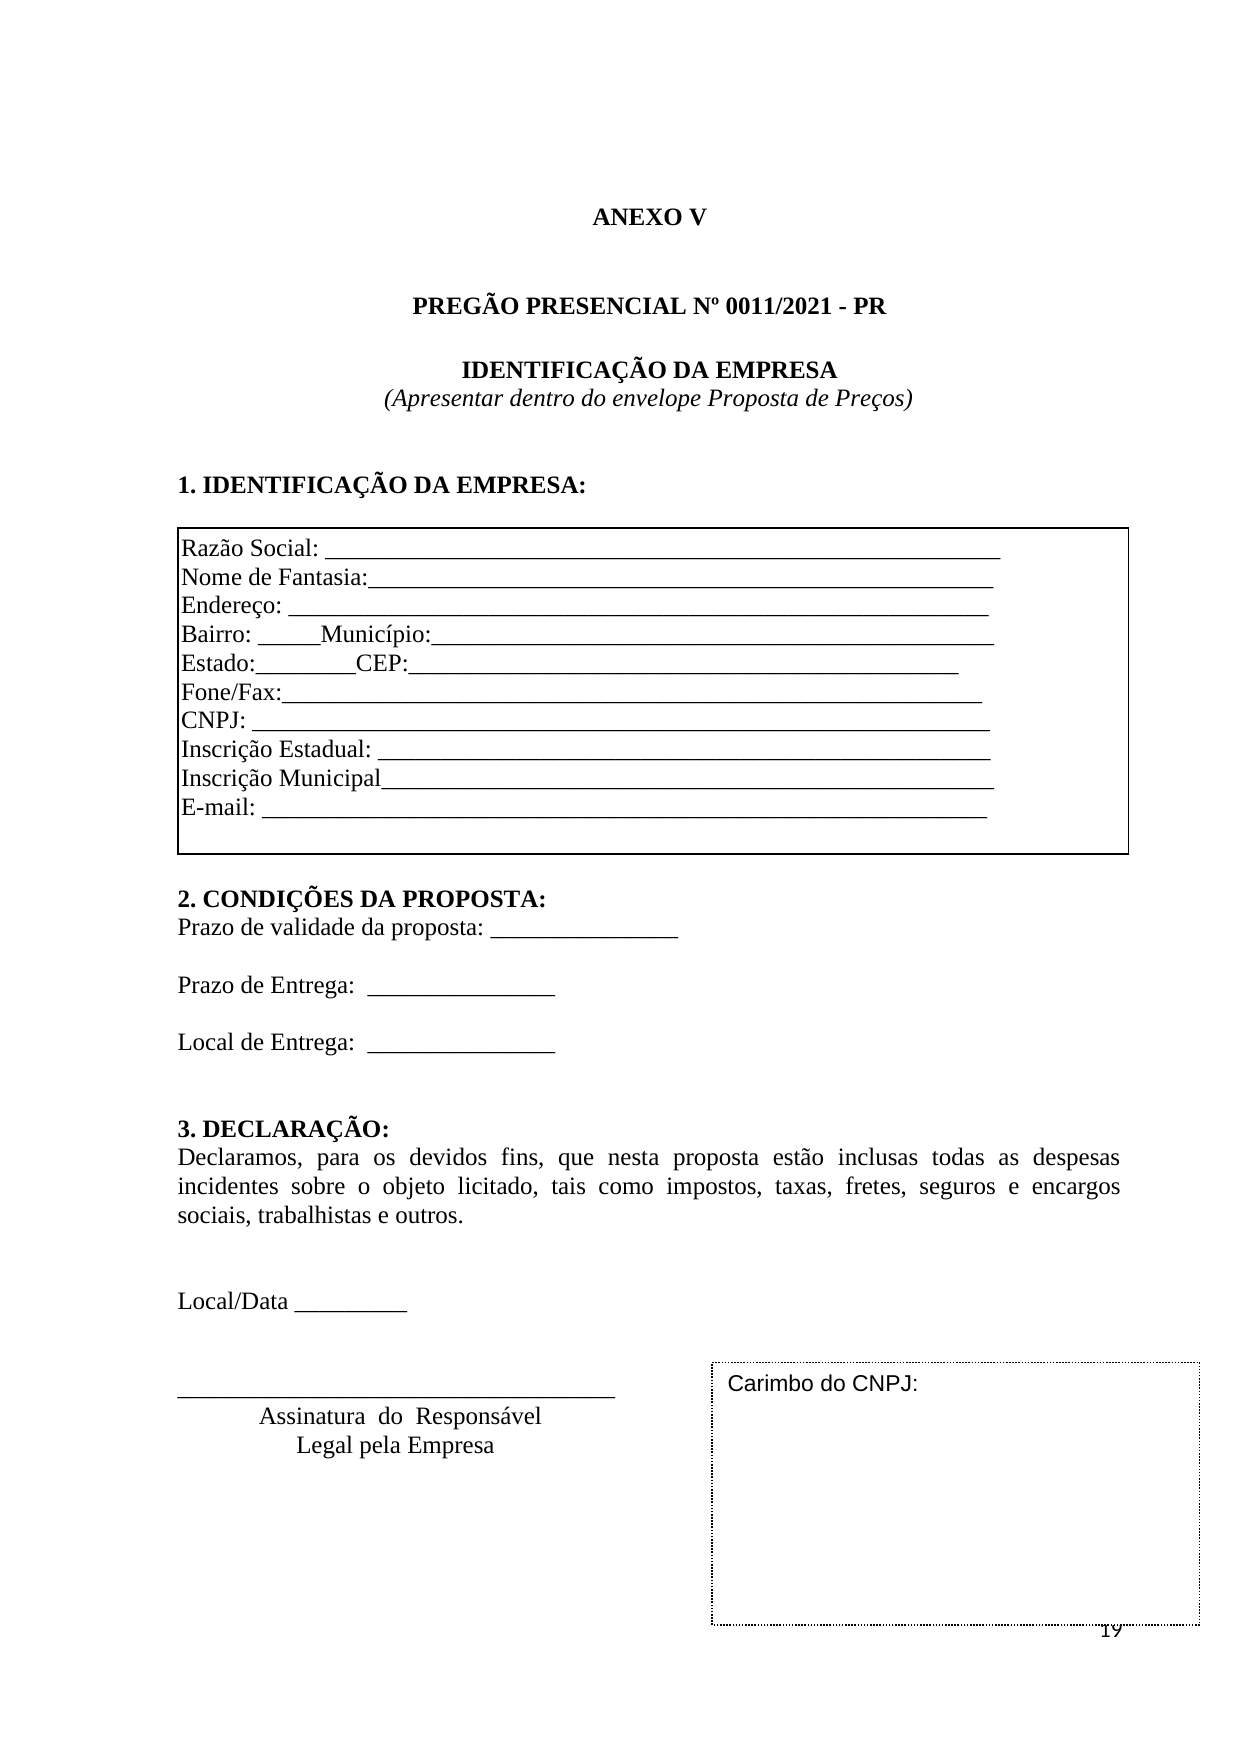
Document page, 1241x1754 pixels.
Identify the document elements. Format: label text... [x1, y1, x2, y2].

text CNPJ: ___________________________________________________________ [181, 706, 1126, 734]
text IDENTIFICAÇÃO DA EMPRESA [177, 355, 1122, 383]
text Endereço: ________________________________________________________ [181, 591, 1126, 619]
text Local/Data _________ [177, 1286, 1122, 1315]
text Prazo de validade da proposta: _______________ [177, 912, 1122, 941]
text Declaramos, para os devidos fins, que nesta proposta estão inclusas todas as despesas incidentes sobre o objeto licitado, tais como impostos, taxas, fretes, seguros e encargos sociais, trabalhistas e outros. [177, 1142, 1122, 1229]
text Nome de Fantasia:__________________________________________________ [181, 562, 1126, 591]
text 2. CONDIÇÕES DA PROPOSTA: [177, 884, 1122, 912]
text 3. DECLARAÇÃO: [177, 1114, 1122, 1142]
text Estado:________CEP:____________________________________________ Fone/Fax:________________________________________________________ [181, 648, 1126, 706]
text (Apresentar dentro do envelope Proposta de Preços) [177, 383, 1122, 412]
text Local de Entrega: _______________ [177, 1027, 1122, 1056]
text Prazo de Entrega: _______________ [177, 970, 1122, 999]
text Assinatura do Responsável [177, 1401, 712, 1430]
text 1. IDENTIFICAÇÃO DA EMPRESA: [177, 470, 1122, 498]
text Inscrição Municipal_________________________________________________ [181, 763, 1126, 792]
text PREGÃO PRESENCIAL Nº 0011/2021 - PR [177, 291, 1122, 320]
text Inscrição Estadual: _________________________________________________ [181, 734, 1126, 763]
text Legal pela Empresa [177, 1430, 712, 1459]
text ANEXO V [177, 202, 1122, 231]
text E-mail: __________________________________________________________ [181, 792, 1126, 821]
text Razão Social: ______________________________________________________ [179, 531, 1128, 562]
text ___________________________________ [177, 1372, 712, 1401]
text Bairro: _____Município:_____________________________________________ [181, 619, 1126, 648]
